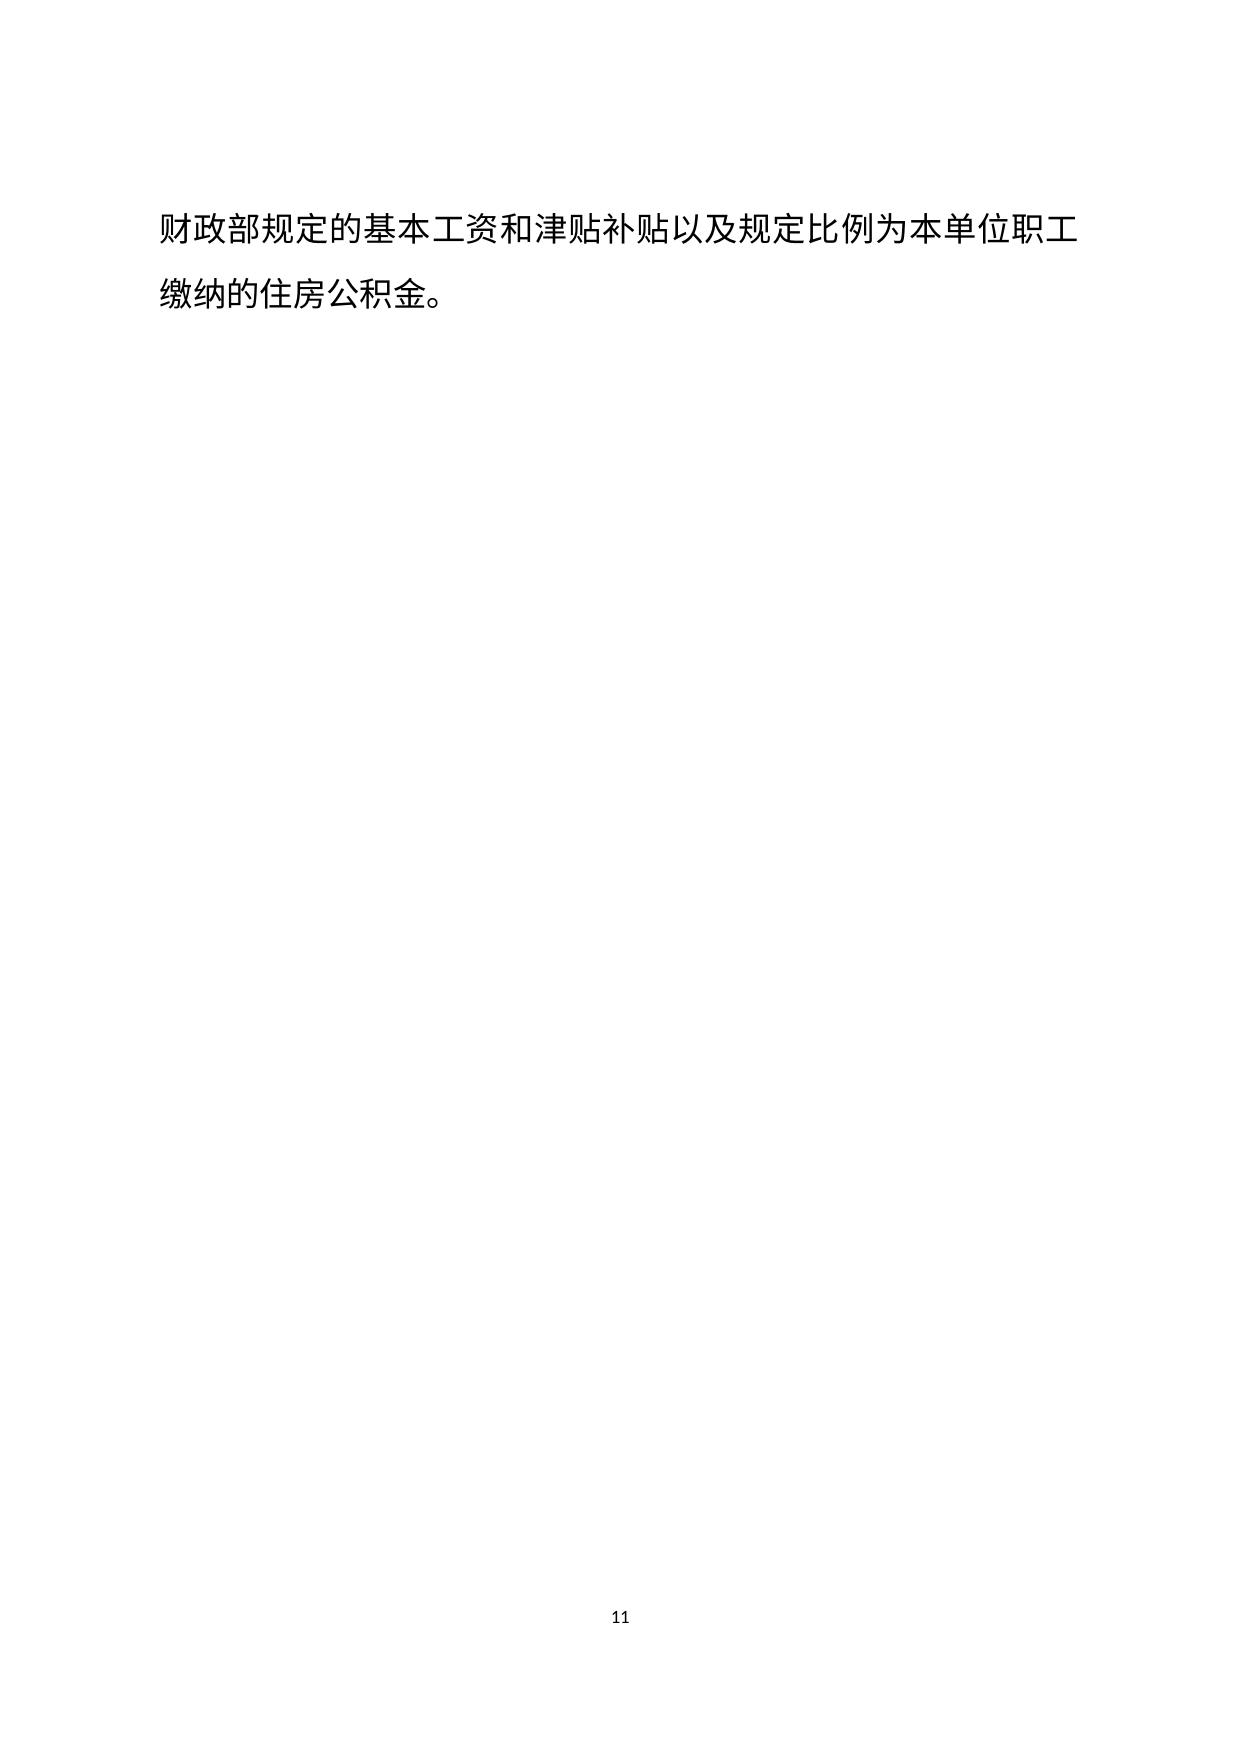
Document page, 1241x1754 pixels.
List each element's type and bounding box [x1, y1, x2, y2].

text [159, 194, 1081, 324]
